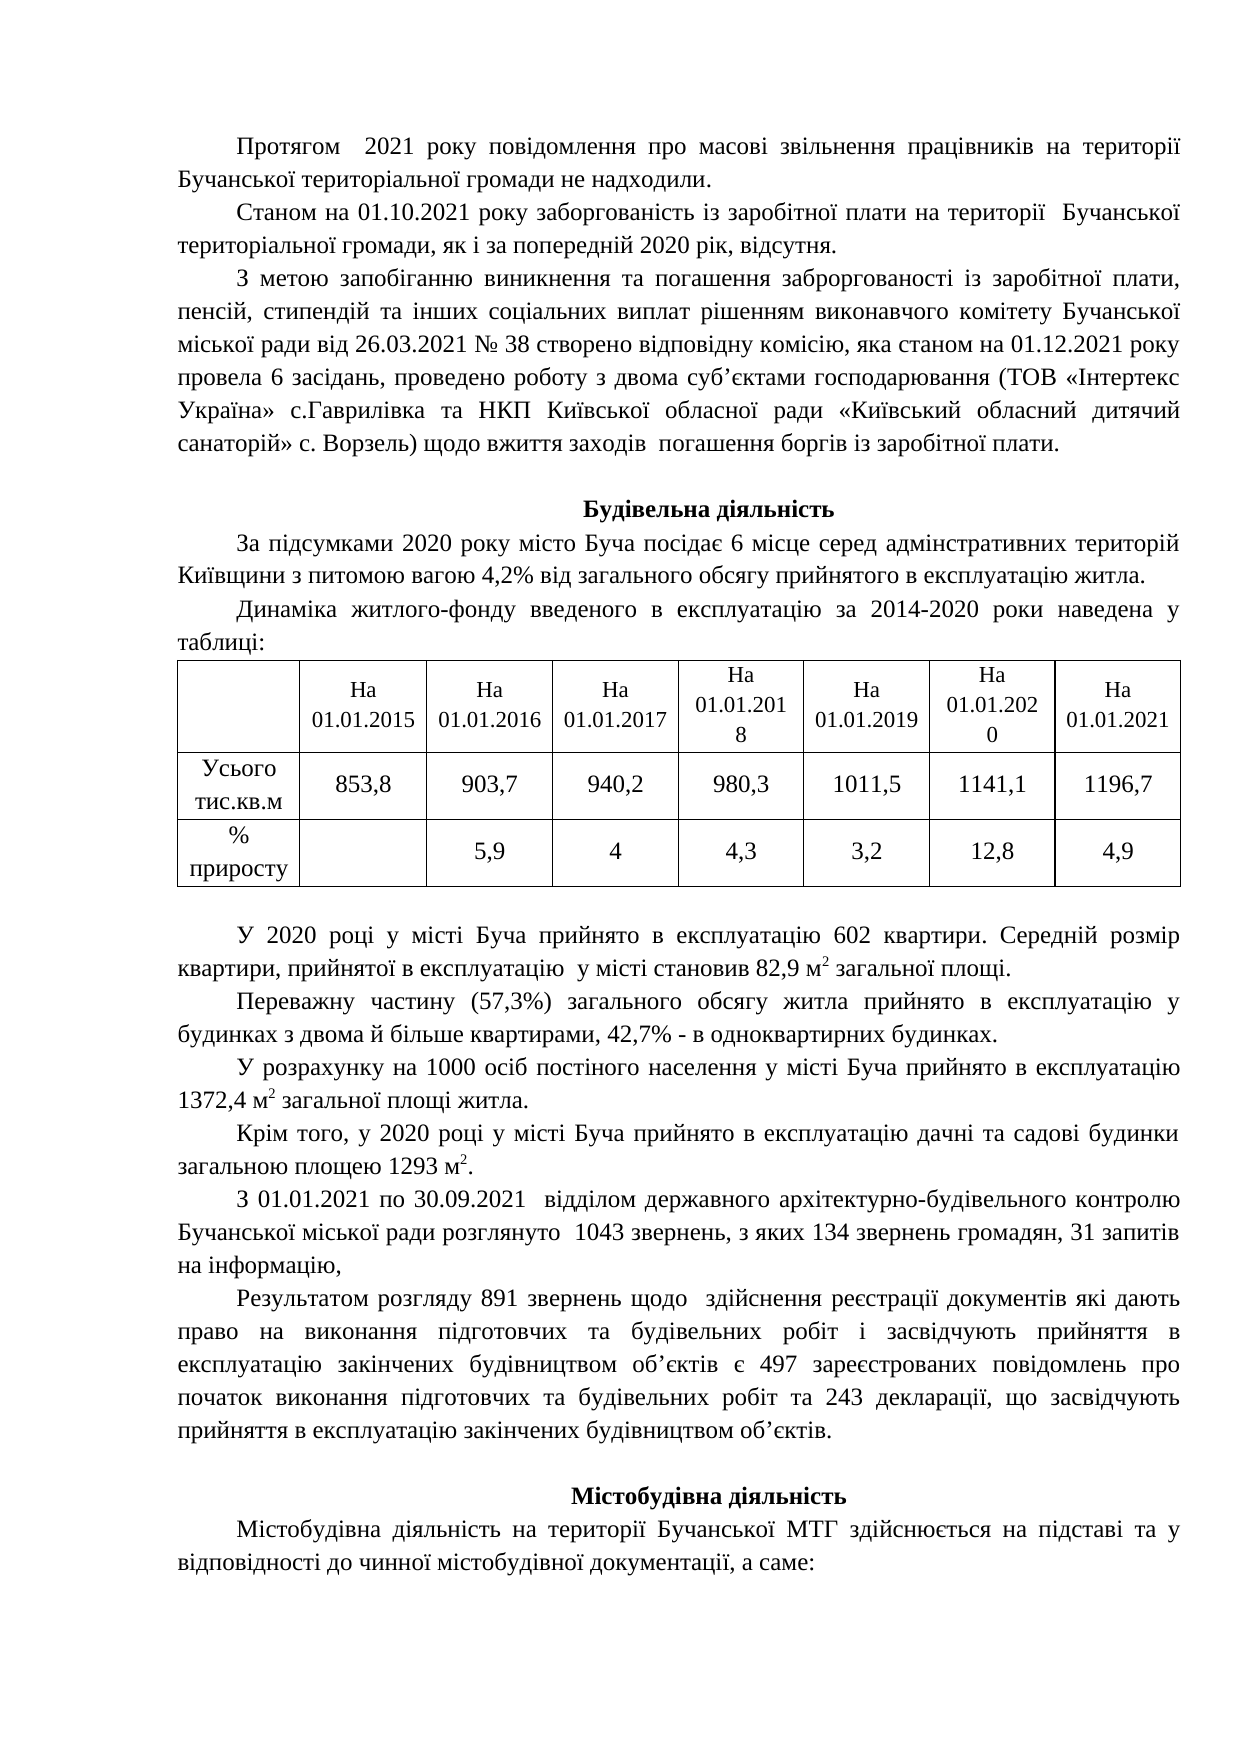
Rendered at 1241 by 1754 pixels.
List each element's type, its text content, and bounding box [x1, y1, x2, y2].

text З метою запобіганню виникнення та погашення заброргованості із заробітної плати, пенсій, стипендій та інших соціальних виплат рішенням виконавчого комітету Бучанської міської ради від 26.03.2021 № 38 створено відповідну комісію, яка станом на 01.12.2021 року провела 6 засідань, проведено роботу з двома суб’єктами господарювання (ТОВ «Інтертекс Україна» с.Гаврилівка та НКП Київської обласної ради «Київський обласний дитячий санаторій» с. Ворзель) щодо вжиття заходів погашення боргів із заробітної плати. [177, 263, 1181, 457]
table_cell % приросту [178, 820, 299, 886]
text У 2020 році у місті Буча прийнято в експлуатацію 602 квартири. Середній розмір квартири, прийнятої в експлуатацію у місті становив 82,9 м2 загальної площі. [177, 920, 1181, 982]
table_header На 01.01.2019 [804, 661, 929, 752]
table_cell 3,2 [804, 820, 929, 886]
text Містобудівна діяльність [177, 1481, 1181, 1510]
table_cell 4,3 [679, 820, 803, 886]
table_header На 01.01.2020 [930, 661, 1054, 752]
table_cell 4,9 [1056, 820, 1180, 886]
table_cell Усього тис.кв.м [178, 753, 299, 819]
text Протягом 2021 року повідомлення про масові звільнення працівників на території Бучанської територіальної громади не надходили. [177, 131, 1181, 193]
text З 01.01.2021 по 30.09.2021 відділом державного архітектурно-будівельного контролю Бучанської міської ради розглянуто 1043 звернень, з яких 134 звернень громадян, 31 запитів на інформацію, [177, 1184, 1181, 1279]
table_cell 4 [553, 820, 678, 886]
text Переважну частину (57,3%) загального обсягу житла прийнято в експлуатацію у будинках з двома й більше квартирами, 42,7% - в одноквартирних будинках. [177, 986, 1181, 1048]
table_cell 940,2 [553, 753, 678, 819]
table_cell 903,7 [427, 753, 552, 819]
table_cell 1141,1 [930, 753, 1054, 819]
text Результатом розгляду 891 звернень щодо здійснення реєстрації документів які дають право на виконання підготовчих та будівельних робіт і засвідчують прийняття в експлуатацію закінчених будівництвом об’єктів є 497 зареєстрованих повідомлень про початок виконання підготовчих та будівельних робіт та 243 декларації, що засвідчують прийняття в експлуатацію закінчених будівництвом об’єктів. [177, 1283, 1181, 1444]
table_header На 01.01.2017 [553, 661, 678, 752]
text Містобудівна діяльність на території Бучанської МТГ здійснюється на підставі та у відповідності до чинної містобудівної документації, а саме: [177, 1514, 1181, 1576]
table_cell 1011,5 [804, 753, 929, 819]
table_cell 1196,7 [1056, 753, 1180, 819]
table_header На 01.01.2018 [679, 661, 803, 752]
table_header На 01.01.2016 [427, 661, 552, 752]
table_cell 980,3 [679, 753, 803, 819]
table_cell 5,9 [427, 820, 552, 886]
text Будівельна діяльність [177, 494, 1181, 523]
table_cell 853,8 [300, 753, 426, 819]
text За підсумками 2020 року місто Буча посідає 6 місце серед адмінстративних територій Київщини з питомою вагою 4,2% від загального обсягу прийнятого в експлуатацію житла. [177, 528, 1181, 589]
text Динаміка житлого-фонду введеного в експлуатацію за 2014-2020 роки наведена у таблиці: [177, 594, 1181, 655]
text У розрахунку на 1000 осіб постіного населення у місті Буча прийнято в експлуатацію 1372,4 м2 загальної площі житла. [177, 1052, 1181, 1114]
text Крім того, у 2020 році у місті Буча прийнято в експлуатацію дачні та садові будинки загальною площею 1293 м2. [177, 1118, 1181, 1180]
table_header [178, 661, 299, 752]
table_cell [300, 820, 426, 886]
text Станом на 01.10.2021 року заборгованість із заробітної плати на території Бучанської територіальної громади, як і за попередній 2020 рік, відсутня. [177, 197, 1181, 259]
table_header На 01.01.2021 [1056, 661, 1180, 752]
table_cell 12,8 [930, 820, 1054, 886]
table_header На 01.01.2015 [300, 661, 426, 752]
